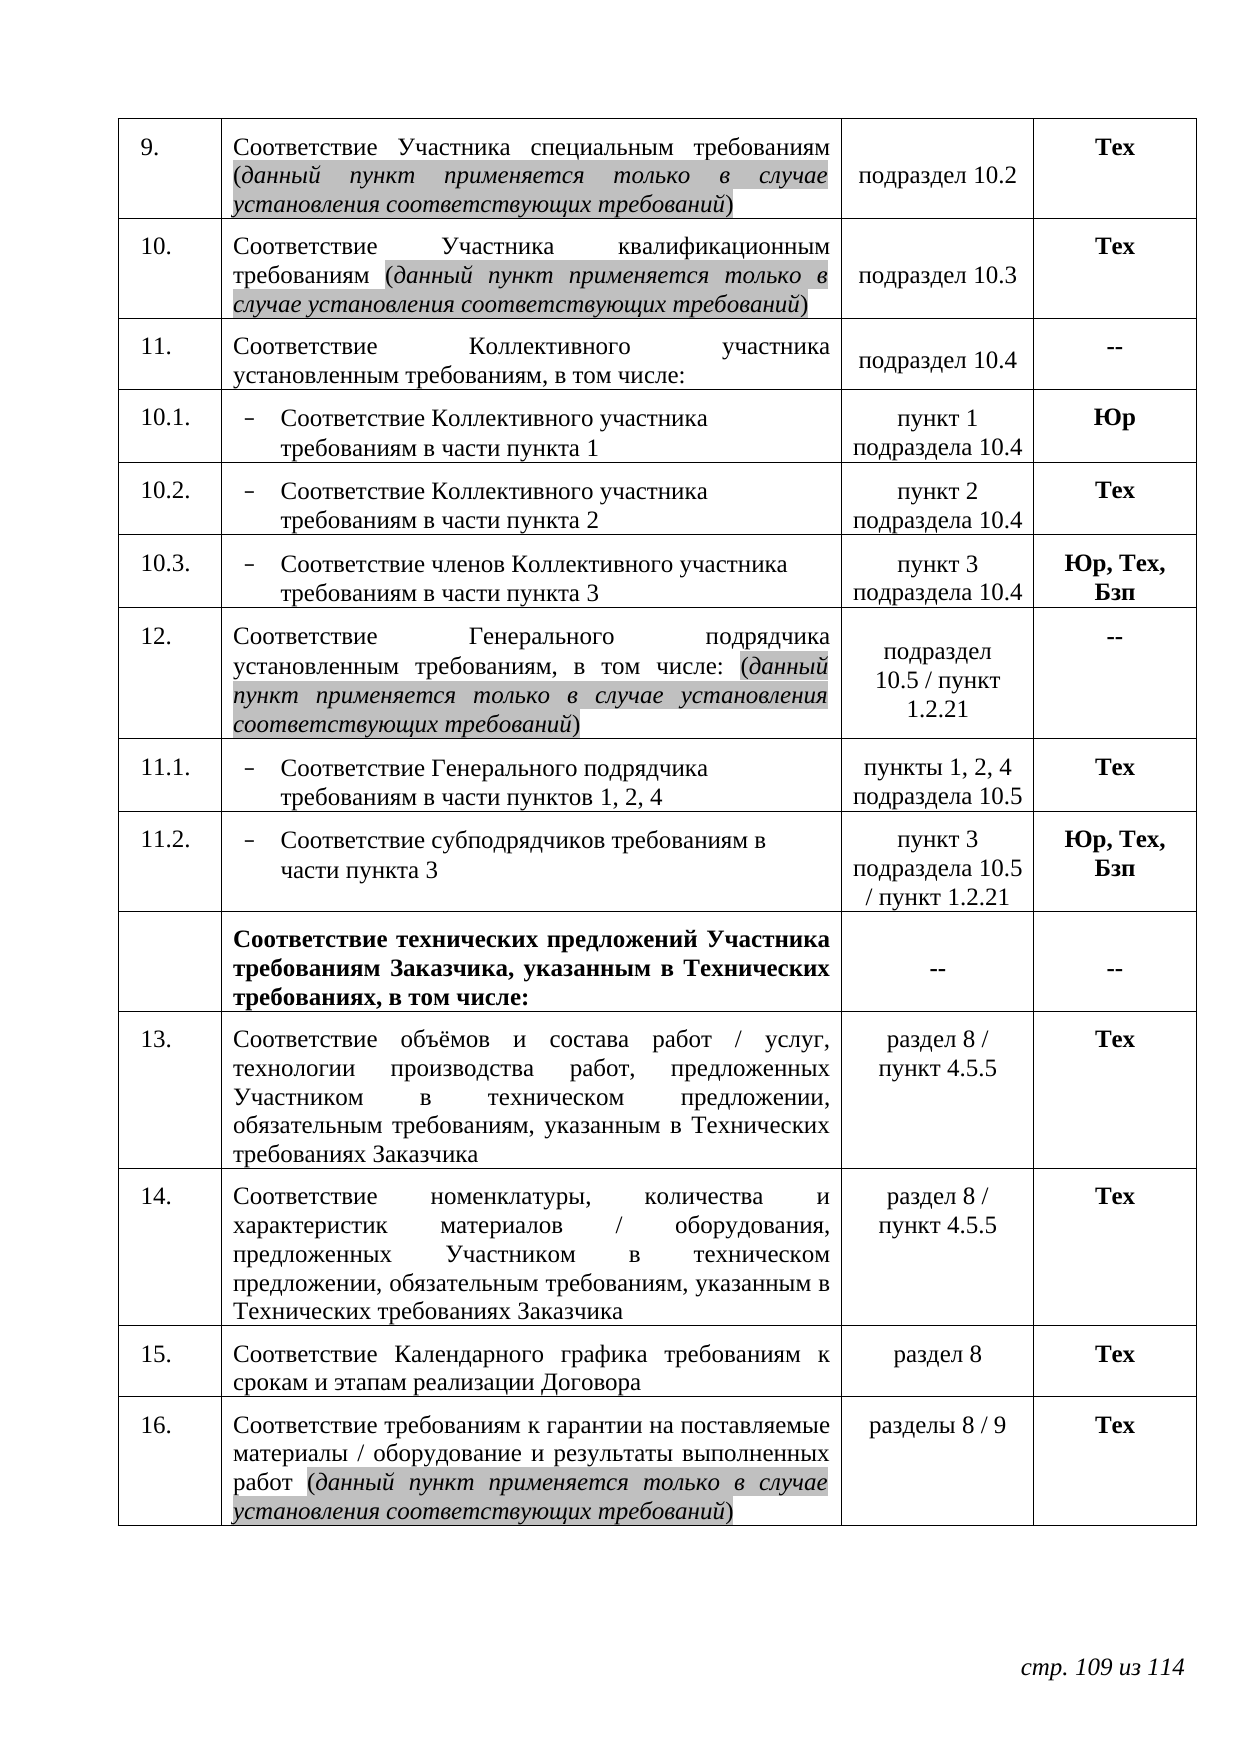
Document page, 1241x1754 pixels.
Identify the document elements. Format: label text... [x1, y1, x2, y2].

table_cell Соответствие Генерального подрядчика требованиям в части пунктов 1, 2, 4 [222, 739, 841, 811]
table_cell [119, 319, 221, 389]
table_cell Соответствие Календарного графика требованиям к срокам и этапам реализации Договора [222, 1326, 841, 1396]
table_cell пункт 3 подраздела 10.5 / пункт 1.2.21 [842, 812, 1033, 911]
table_cell Тех [1034, 1397, 1196, 1525]
table_cell Юр, Тех, Бзп [1034, 535, 1196, 607]
table_cell подраздел 10.3 [842, 219, 1033, 318]
table_cell Тех [1034, 1169, 1196, 1325]
table_cell [119, 390, 221, 462]
table_cell Тех [1034, 1012, 1196, 1168]
table_cell раздел 8 / пункт 4.5.5 [842, 1012, 1033, 1168]
table_cell -- [842, 912, 1033, 1011]
table_cell Тех [1034, 463, 1196, 534]
table_cell Тех [1034, 119, 1196, 218]
table_cell [119, 912, 221, 1011]
table_cell пункт 3 подраздела 10.4 [842, 535, 1033, 607]
table_cell Соответствие Коллективного участника установленным требованиям, в том числе: [222, 319, 841, 389]
table_cell Соответствие Генерального подрядчика установленным требованиям, в том числе: (данный пункт применяется только в случае установления соответствующих требований) [222, 608, 841, 738]
table_cell Юр, Тех, Бзп [1034, 812, 1196, 911]
table_cell подраздел 10.4 [842, 319, 1033, 389]
table_cell [119, 1397, 221, 1525]
table_cell подраздел 10.5 / пункт 1.2.21 [842, 608, 1033, 738]
table_cell [119, 608, 221, 738]
table_cell [119, 739, 221, 811]
table_cell раздел 8 / пункт 4.5.5 [842, 1169, 1033, 1325]
table_cell разделы 8 / 9 [842, 1397, 1033, 1525]
table_cell пункт 2 подраздела 10.4 [842, 463, 1033, 534]
table_cell [119, 535, 221, 607]
table_cell [119, 119, 221, 218]
table_cell [119, 1012, 221, 1168]
table_cell -- [1034, 319, 1196, 389]
table_cell пункт 1 подраздела 10.4 [842, 390, 1033, 462]
table_cell Тех [1034, 739, 1196, 811]
table_cell Юр [1034, 390, 1196, 462]
table_cell [119, 1326, 221, 1396]
table_cell раздел 8 [842, 1326, 1033, 1396]
table_cell Соответствие объёмов и состава работ / услуг, технологии производства работ, предложенных Участником в техническом предложении, обязательным требованиям, указанным в Технических требованиях Заказчика [222, 1012, 841, 1168]
table_cell -- [1034, 608, 1196, 738]
table_cell [119, 463, 221, 534]
table_cell Соответствие технических предложений Участника требованиям Заказчика, указанным в Технических требованиях, в том числе: [222, 912, 841, 1011]
table_cell Соответствие членов Коллективного участника требованиям в части пункта 3 [222, 535, 841, 607]
table_cell [119, 812, 221, 911]
table_cell подраздел 10.2 [842, 119, 1033, 218]
table_cell Тех [1034, 219, 1196, 318]
table_cell Соответствие Участника квалификационным требованиям (данный пункт применяется только в случае установления соответствующих требований) [222, 219, 841, 318]
table_cell Соответствие Коллективного участника требованиям в части пункта 1 [222, 390, 841, 462]
table_cell [119, 219, 221, 318]
table_cell пункты 1, 2, 4 подраздела 10.5 [842, 739, 1033, 811]
table_cell Соответствие Участника специальным требованиям (данный пункт применяется только в случае установления соответствующих требований) [222, 119, 841, 218]
table_cell Соответствие номенклатуры, количества и характеристик материалов / оборудования, предложенных Участником в техническом предложении, обязательным требованиям, указанным в Технических требованиях Заказчика [222, 1169, 841, 1325]
table_cell Соответствие требованиям к гарантии на поставляемые материалы / оборудование и результаты выполненных работ (данный пункт применяется только в случае установления соответствующих требований) [222, 1397, 841, 1525]
table_cell Тех [1034, 1326, 1196, 1396]
table_cell Соответствие субподрядчиков требованиям в части пункта 3 [222, 812, 841, 911]
table_cell -- [1034, 912, 1196, 1011]
table_cell Соответствие Коллективного участника требованиям в части пункта 2 [222, 463, 841, 534]
table_cell [119, 1169, 221, 1325]
